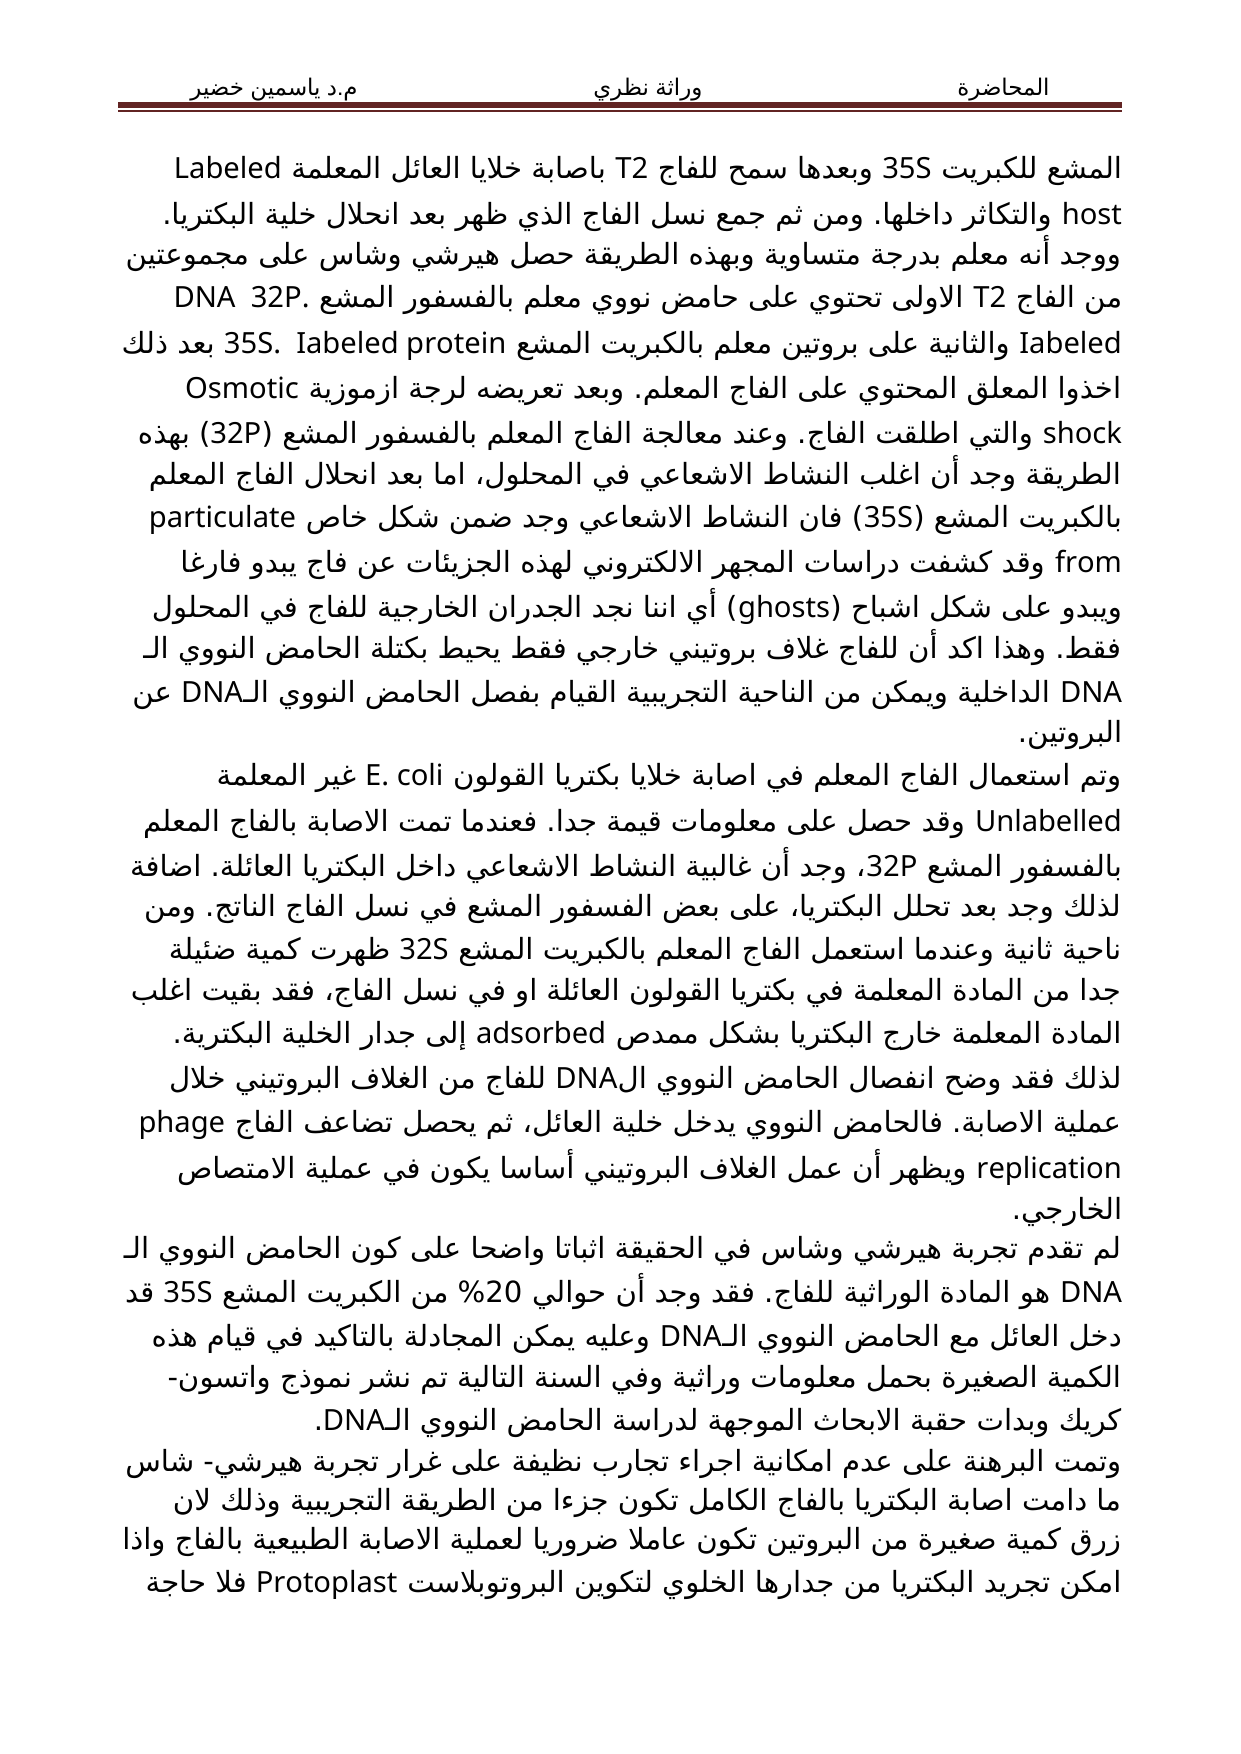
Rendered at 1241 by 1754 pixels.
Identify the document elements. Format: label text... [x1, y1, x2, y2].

text وتم استعمال الفاج المعلم في اصابة خلايا بكتريا القولون E. coli غير المعلمة Unlabelled وقد حصل على معلومات قيمة جدا. فعندما تمت الاصابة بالفاج المعلم بالفسفور المشع 32P، وجد أن غالبية النشاط الاشعاعي داخل البكتريا العائلة. اضافة لذلك وجد بعد تحلل البكتريا، على بعض الفسفور المشع في نسل الفاج الناتج. ومن ناحية ثانية وعندما استعمل الفاج المعلم بالكبريت المشع 32S ظهرت كمية ضئيلة جدا من المادة المعلمة في بكتريا القولون العائلة او في نسل الفاج، فقد بقيت اغلب المادة المعلمة خارج البكتريا بشكل ممدص adsorbed إلى جدار الخلية البكترية. لذلك فقد وضح انفصال الحامض النووي الDNA للفاج من الغلاف البروتيني خلال عملية الاصابة. فالحامض النووي يدخل خلية العائل، ثم يحصل تضاعف الفاج phage replication ويظهر أن عمل الغلاف البروتيني أساسا يكون في عملية الامتصاص الخارجي. [118, 755, 1122, 1226]
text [118, 147, 1122, 750]
text لم تقدم تجربة هيرشي وشاس في الحقيقة اثباتا واضحا على كون الحامض النووي الـDNA هو المادة الوراثية للفاج. فقد وجد أن حوالي 20% من الكبريت المشع 35S قد دخل العائل مع الحامض النووي الـDNA وعليه يمكن المجادلة بالتاكيد في قيام هذه الكمية الصغيرة بحمل معلومات وراثية وفي السنة التالية تم نشر نموذج واتسون- كريك وبدات حقبة الابحاث الموجهة لدراسة الحامض النووي الـDNA. [118, 1231, 1122, 1439]
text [118, 1445, 1122, 1601]
